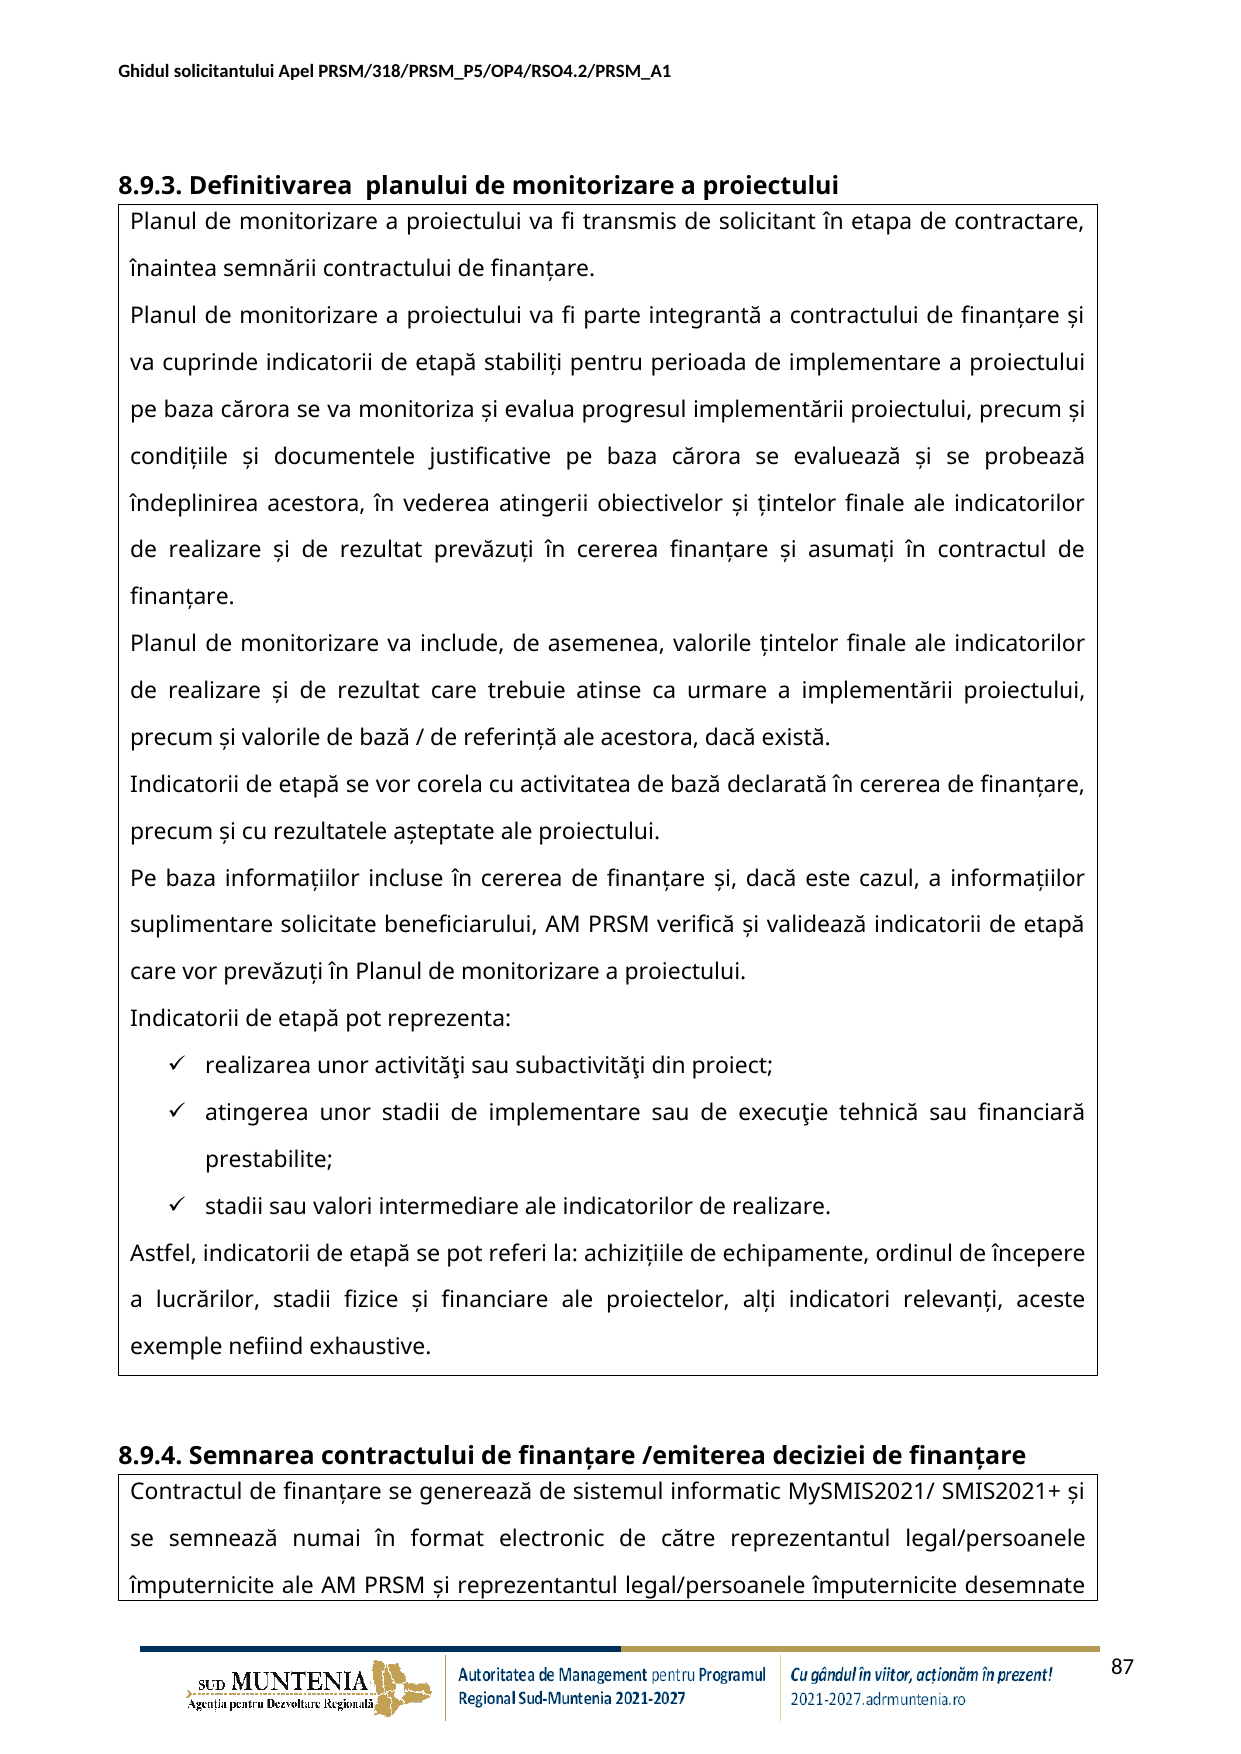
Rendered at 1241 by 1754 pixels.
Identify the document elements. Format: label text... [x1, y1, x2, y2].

picture [140, 1646, 1100, 1721]
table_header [119, 1475, 1097, 1600]
subtitle 8.9.3. Definitivarea planului de monitorizare a proiectului [118, 167, 1134, 201]
table_header Planul de monitorizare a proiectului va fi transmis de solicitant în etapa de contractare, înaintea semnării contractului de finanțare. Planul de monitorizare a proiectului va fi parte integrantă a contractului de finanțare și va cuprinde indicatorii de etapă stabiliți pentru perioada de implementare a proiectului pe baza cărora se va monitoriza și evalua progresul implementării proiectului, precum și condițiile și documentele justificative pe baza cărora se evaluează și se probează îndeplinirea acestora, în vederea atingerii obiectivelor și țintelor finale ale indicatorilor de realizare și de rezultat prevăzuți în cererea finanțare și asumați în contractul de finanțare. Planul de monitorizare va include, de asemenea, valorile țintelor finale ale indicatorilor de realizare și de rezultat care trebuie atinse ca urmare a implementării proiectului, precum și valorile de bază / de referință ale acestora, dacă există. Indicatorii de etapă se vor corela cu activitatea de bază declarată în cererea de finanțare, precum și cu rezultatele așteptate ale proiectului. Pe baza informațiilor incluse în cererea de finanțare și, dacă este cazul, a informațiilor suplimentare solicitate beneficiarului, AM PRSM verifică și validează indicatorii de etapă care vor prevăzuți în Planul de monitorizare a proiectului. Indicatorii de etapă pot reprezenta: realizarea unor activităţi sau subactivităţi din proiect; atingerea unor stadii de implementare sau de execuţie tehnică sau financiară prestabilite; stadii sau valori intermediare ale indicatorilor de realizare. Astfel, indicatorii de etapă se pot referi la: achizițiile de echipamente, ordinul de începere a lucrărilor, stadii fizice și financiare ale proiectelor, alți indicatori relevanți, aceste exemple nefiind exhaustive. [119, 205, 1097, 1374]
subtitle 8.9.4. Semnarea contractului de finanțare /emiterea deciziei de finanțare [118, 1437, 1134, 1471]
